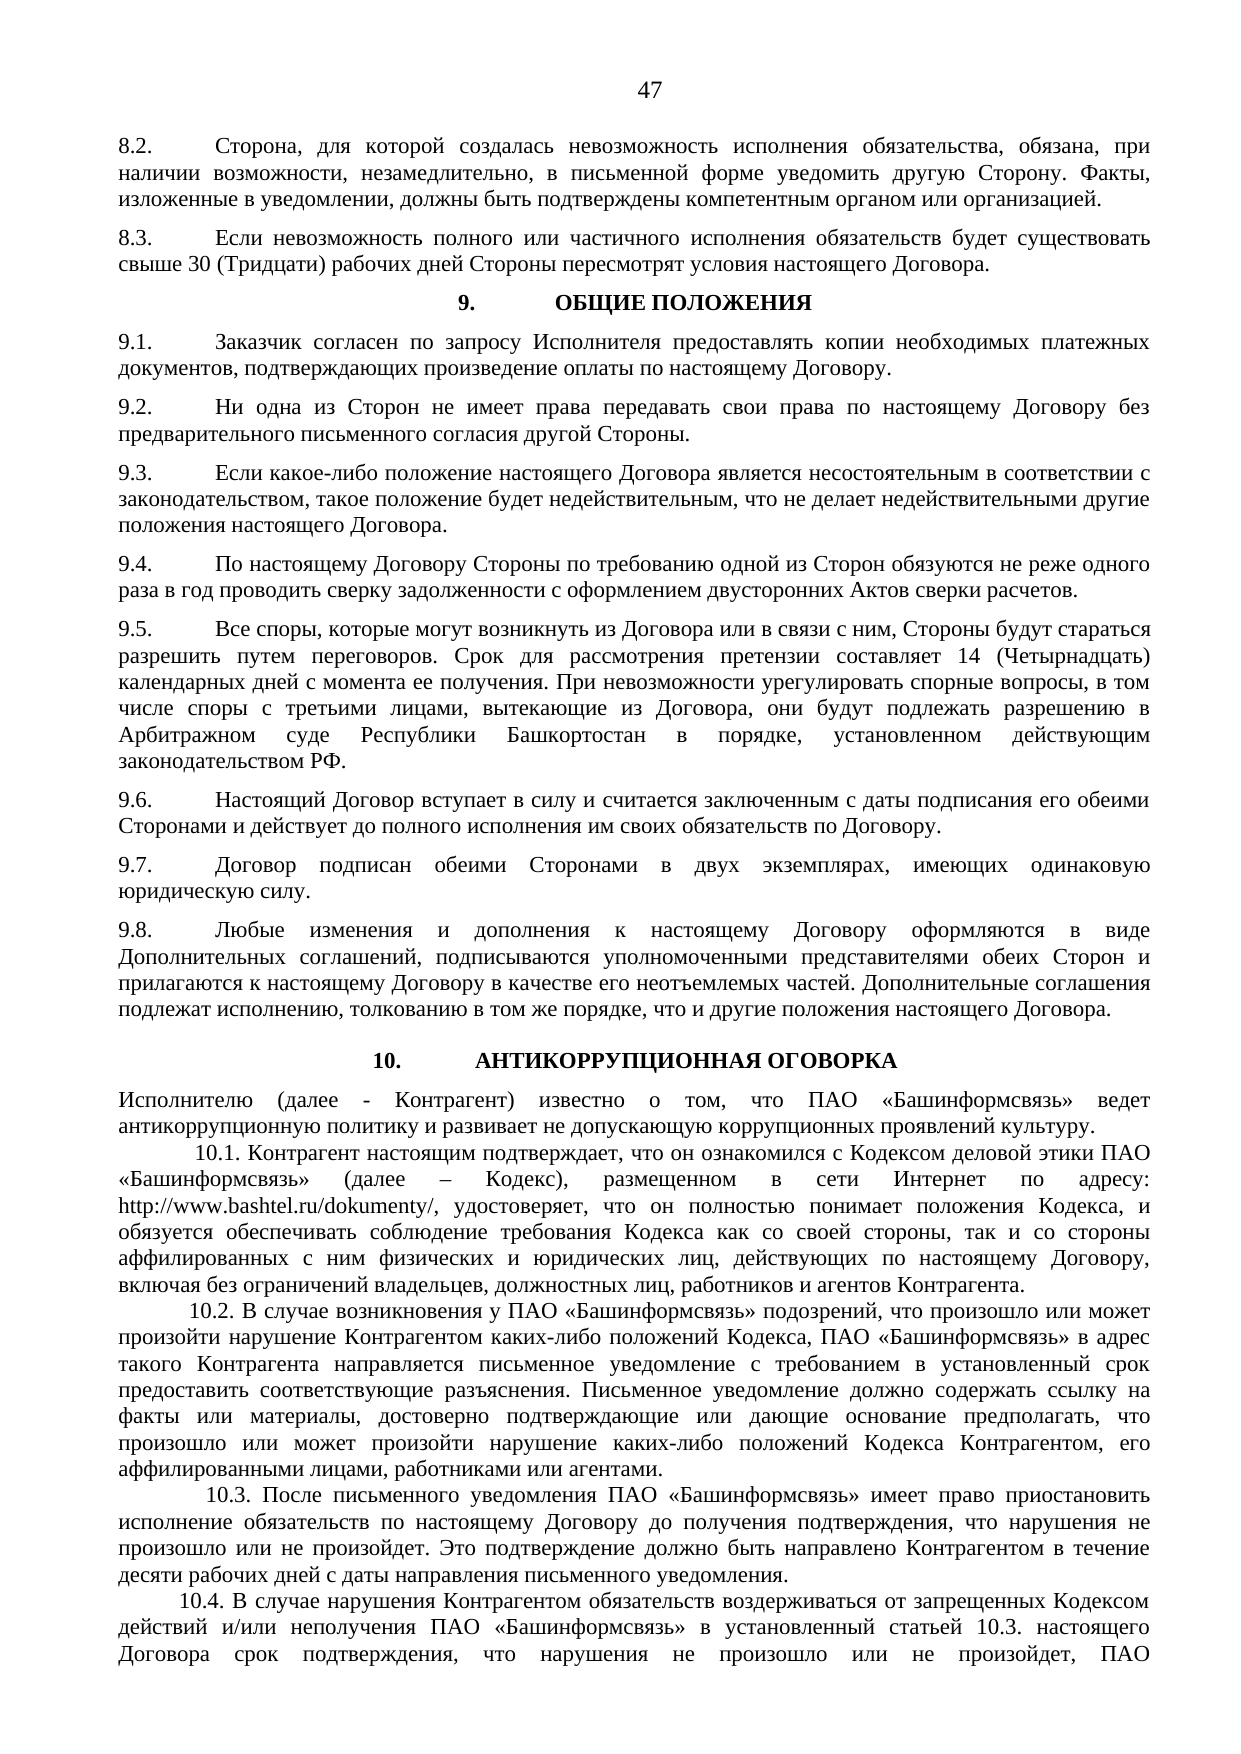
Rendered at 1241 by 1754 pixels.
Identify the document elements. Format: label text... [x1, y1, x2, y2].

text 10.1. Контрагент настоящим подтверждает, что он ознакомился с Кодексом деловой этики ПАО «Башинформсвязь» (далее – Кодекс), размещенном в сети Интернет по адресу: http://www.bashtel.ru/dokumenty/, удостоверяет, что он полностью понимает положения Кодекса, и обязуется обеспечивать соблюдение требования Кодекса как со своей стороны, так и со стороны аффилированных с ним физических и юридических лиц, действующих по настоящему Договору, включая без ограничений владельцев, должностных лиц, работников и агентов Контрагента. [118, 1139, 1152, 1297]
list Если невозможность полного или частичного исполнения обязательств будет существовать свыше 30 (Тридцати) рабочих дней Стороны пересмотрят условия настоящего Договора. [118, 224, 1152, 277]
list АНТИКОРРУПЦИОННАЯ ОГОВОРКА [118, 1047, 1152, 1073]
text Исполнителю (далее - Контрагент) известно о том, что ПАО «Башинформсвязь» ведет антикоррупционную политику и развивает не допускающую коррупционных проявлений культуру. [118, 1086, 1152, 1139]
list Сторона, для которой создалась невозможность исполнения обязательства, обязана, при наличии возможности, незамедлительно, в письменной форме уведомить другую Сторону. Факты, изложенные в уведомлении, должны быть подтверждены компетентным органом или организацией. [118, 132, 1152, 212]
list Любые изменения и дополнения к настоящему Договору оформляются в виде Дополнительных соглашений, подписываются уполномоченными представителями обеих Сторон и прилагаются к настоящему Договору в качестве его неотъемлемых частей. Дополнительные соглашения подлежат исполнению, толкованию в том же порядке, что и другие положения настоящего Договора. [118, 916, 1152, 1022]
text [118, 1587, 1152, 1666]
list ОБЩИЕ ПОЛОЖЕНИЯ [118, 289, 1152, 316]
text 10.3. После письменного уведомления ПАО «Башинформсвязь» имеет право приостановить исполнение обязательств по настоящему Договору до получения подтверждения, что нарушения не произошло или не произойдет. Это подтверждение должно быть направлено Контрагентом в течение десяти рабочих дней с даты направления письменного уведомления. [118, 1482, 1152, 1587]
list Ни одна из Сторон не имеет права передавать свои права по настоящему Договору без предварительного письменного согласия другой Стороны. [118, 393, 1152, 446]
list Договор подписан обеими Сторонами в двух экземплярах, имеющих одинаковую юридическую силу. [118, 851, 1152, 904]
text 10.2. В случае возникновения у ПАО «Башинформсвязь» подозрений, что произошло или может произойти нарушение Контрагентом каких-либо положений Кодекса, ПАО «Башинформсвязь» в адрес такого Контрагента направляется письменное уведомление с требованием в установленный срок предоставить соответствующие разъяснения. Письменное уведомление должно содержать ссылку на факты или материалы, достоверно подтверждающие или дающие основание предполагать, что произошло или может произойти нарушение каких-либо положений Кодекса Контрагентом, его аффилированными лицами, работниками или агентами. [118, 1297, 1152, 1482]
list Если какое-либо положение настоящего Договора является несостоятельным в соответствии с законодательством, такое положение будет недействительным, что не делает недействительными другие положения настоящего Договора. [118, 458, 1152, 538]
list Заказчик согласен по запросу Исполнителя предоставлять копии необходимых платежных документов, подтверждающих произведение оплаты по настоящему Договору. [118, 328, 1152, 381]
list Настоящий Договор вступает в силу и считается заключенным с даты подписания его обеими Сторонами и действует до полного исполнения им своих обязательств по Договору. [118, 786, 1152, 839]
list Все споры, которые могут возникнуть из Договора или в связи с ним, Стороны будут стараться разрешить путем переговоров. Срок для рассмотрения претензии составляет 14 (Четырнадцать) календарных дней с момента ее получения. При невозможности урегулировать спорные вопросы, в том числе споры с третьими лицами, вытекающие из Договора, они будут подлежать разрешению в Арбитражном суде Республики Башкортостан в порядке, установленном действующим законодательством РФ. [118, 615, 1152, 773]
list По настоящему Договору Стороны по требованию одной из Сторон обязуются не реже одного раза в год проводить сверку задолженности с оформлением двусторонних Актов сверки расчетов. [118, 550, 1152, 603]
